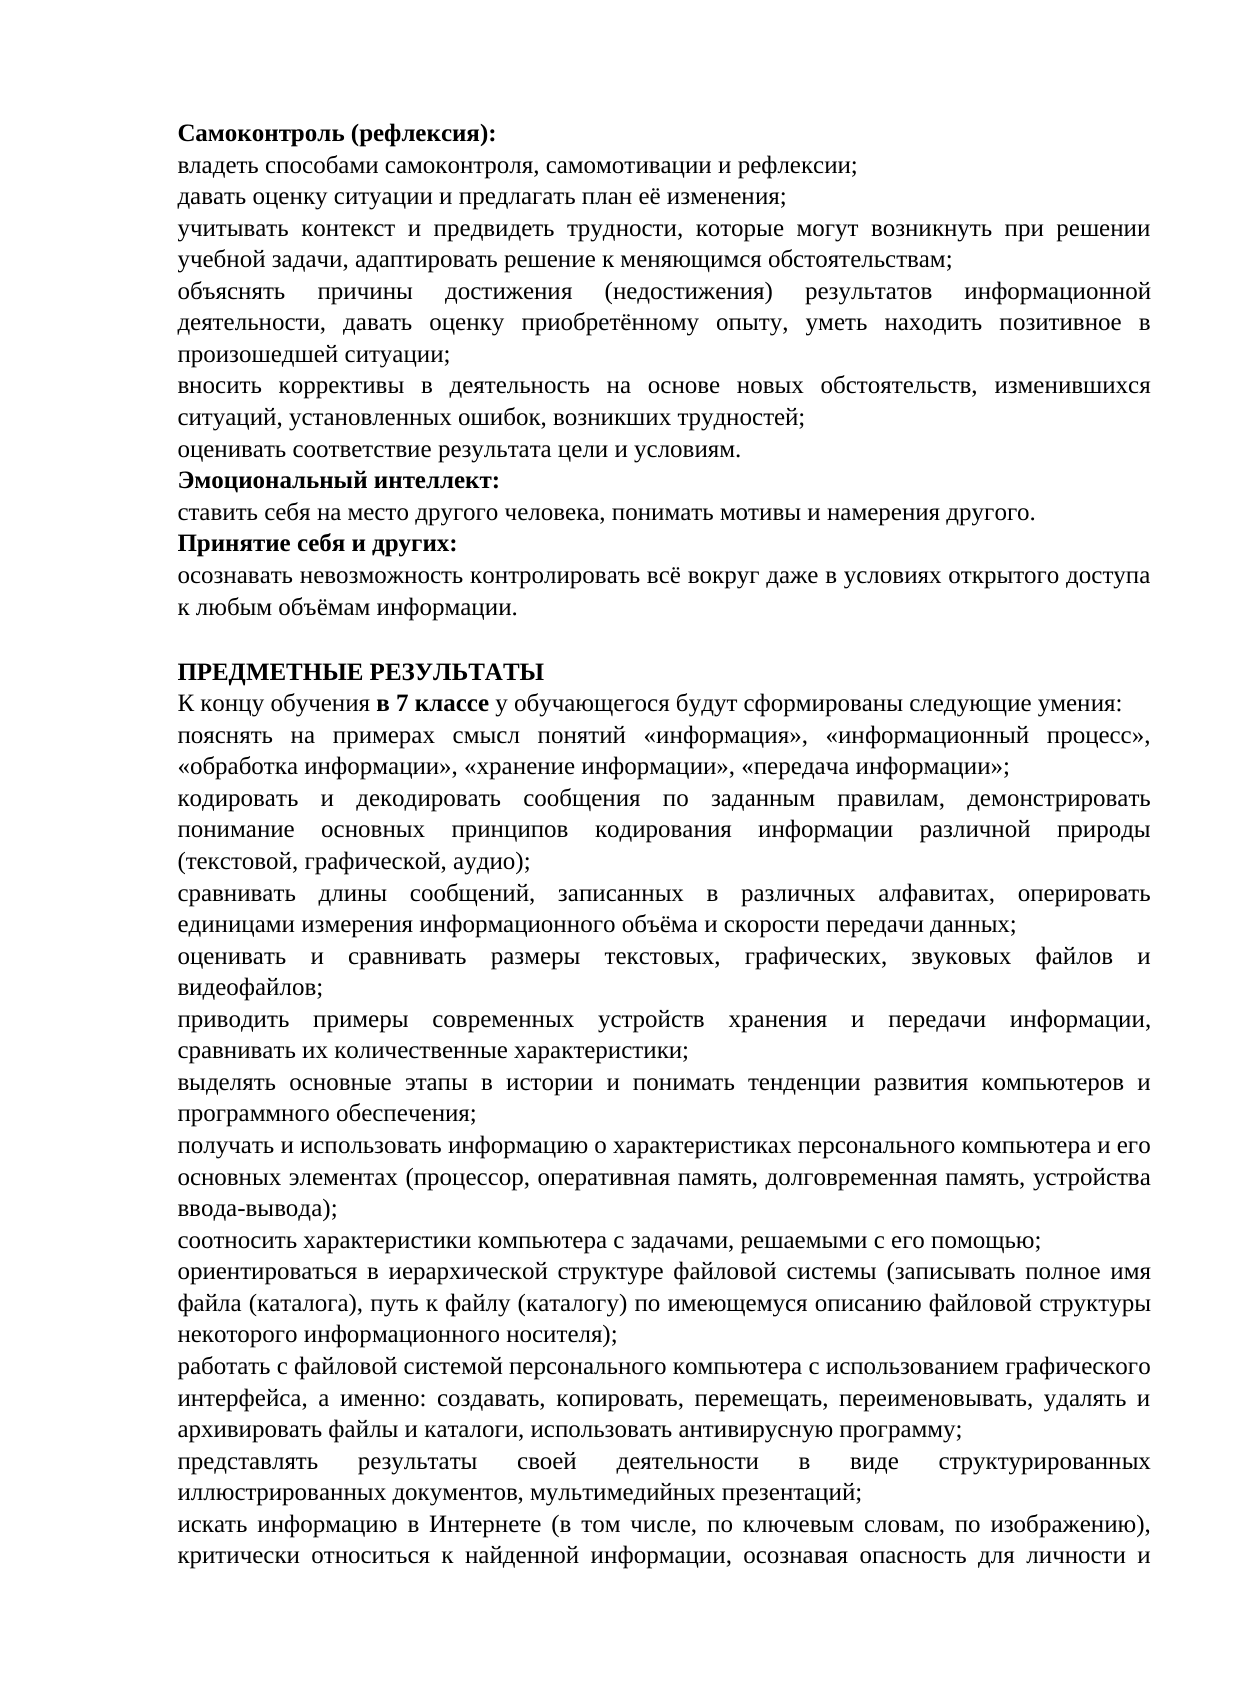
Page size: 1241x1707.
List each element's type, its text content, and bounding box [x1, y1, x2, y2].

text сравнивать длины сообщений, записанных в различных алфавитах, оперировать единицами измерения информационного объёма и скорости передачи данных; [177, 878, 1152, 938]
text владеть способами самоконтроля, самомотивации и рефлексии; [177, 150, 1152, 178]
text вносить коррективы в деятельность на основе новых обстоятельств, изменившихся ситуаций, установленных ошибок, возникших трудностей; [177, 371, 1152, 431]
text К концу обучения в 7 классе у обучающегося будут сформированы следующие умения: [177, 688, 1152, 717]
text выделять основные этапы в истории и понимать тенденции развития компьютеров и программного обеспечения; [177, 1067, 1152, 1127]
text соотносить характеристики компьютера с задачами, решаемыми с его помощью; [177, 1225, 1152, 1253]
text осознавать невозможность контролировать всё вокруг даже в условиях открытого доступа к любым объёмам информации. [177, 560, 1152, 620]
text Самоконтроль (рефлексия): [177, 118, 1152, 147]
text Эмоциональный интеллект: [177, 465, 1152, 494]
text оценивать соответствие результата цели и условиям. [177, 434, 1152, 462]
text объяснять причины достижения (недостижения) результатов информационной деятельности, давать оценку приобретённому опыту, уметь находить позитивное в произошедшей ситуации; [177, 276, 1152, 368]
text кодировать и декодировать сообщения по заданным правилам, демонстрировать понимание основных принципов кодирования информации различной природы (текстовой, графической, аудио); [177, 783, 1152, 875]
text приводить примеры современных устройств хранения и передачи информации, сравнивать их количественные характеристики; [177, 1004, 1152, 1064]
text давать оценку ситуации и предлагать план её изменения; [177, 181, 1152, 210]
text ориентироваться в иерархической структуре файловой системы (записывать полное имя файла (каталога), путь к файлу (каталогу) по имеющемуся описанию файловой структуры некоторого информационного носителя); [177, 1256, 1152, 1348]
text ПРЕДМЕТНЫЕ РЕЗУЛЬТАТЫ [177, 657, 1152, 685]
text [177, 1509, 1152, 1569]
text пояснять на примерах смысл понятий «информация», «информационный процесс», «обработка информации», «хранение информации», «передача информации»; [177, 720, 1152, 780]
text ставить себя на место другого человека, понимать мотивы и намерения другого. [177, 497, 1152, 526]
text оценивать и сравнивать размеры текстовых, графических, звуковых файлов и видеофайлов; [177, 941, 1152, 1001]
text работать с файловой системой персонального компьютера с использованием графического интерфейса, а именно: создавать, копировать, перемещать, переименовывать, удалять и архивировать файлы и каталоги, использовать антивирусную программу; [177, 1351, 1152, 1443]
text Принятие себя и других: [177, 528, 1152, 557]
text учитывать контекст и предвидеть трудности, которые могут возникнуть при решении учебной задачи, адаптировать решение к меняющимся обстоятельствам; [177, 213, 1152, 273]
text представлять результаты своей деятельности в виде структурированных иллюстрированных документов, мультимедийных презентаций; [177, 1446, 1152, 1506]
text получать и использовать информацию о характеристиках персонального компьютера и его основных элементах (процессор, оперативная память, долговременная память, устройства ввода-вывода); [177, 1130, 1152, 1222]
